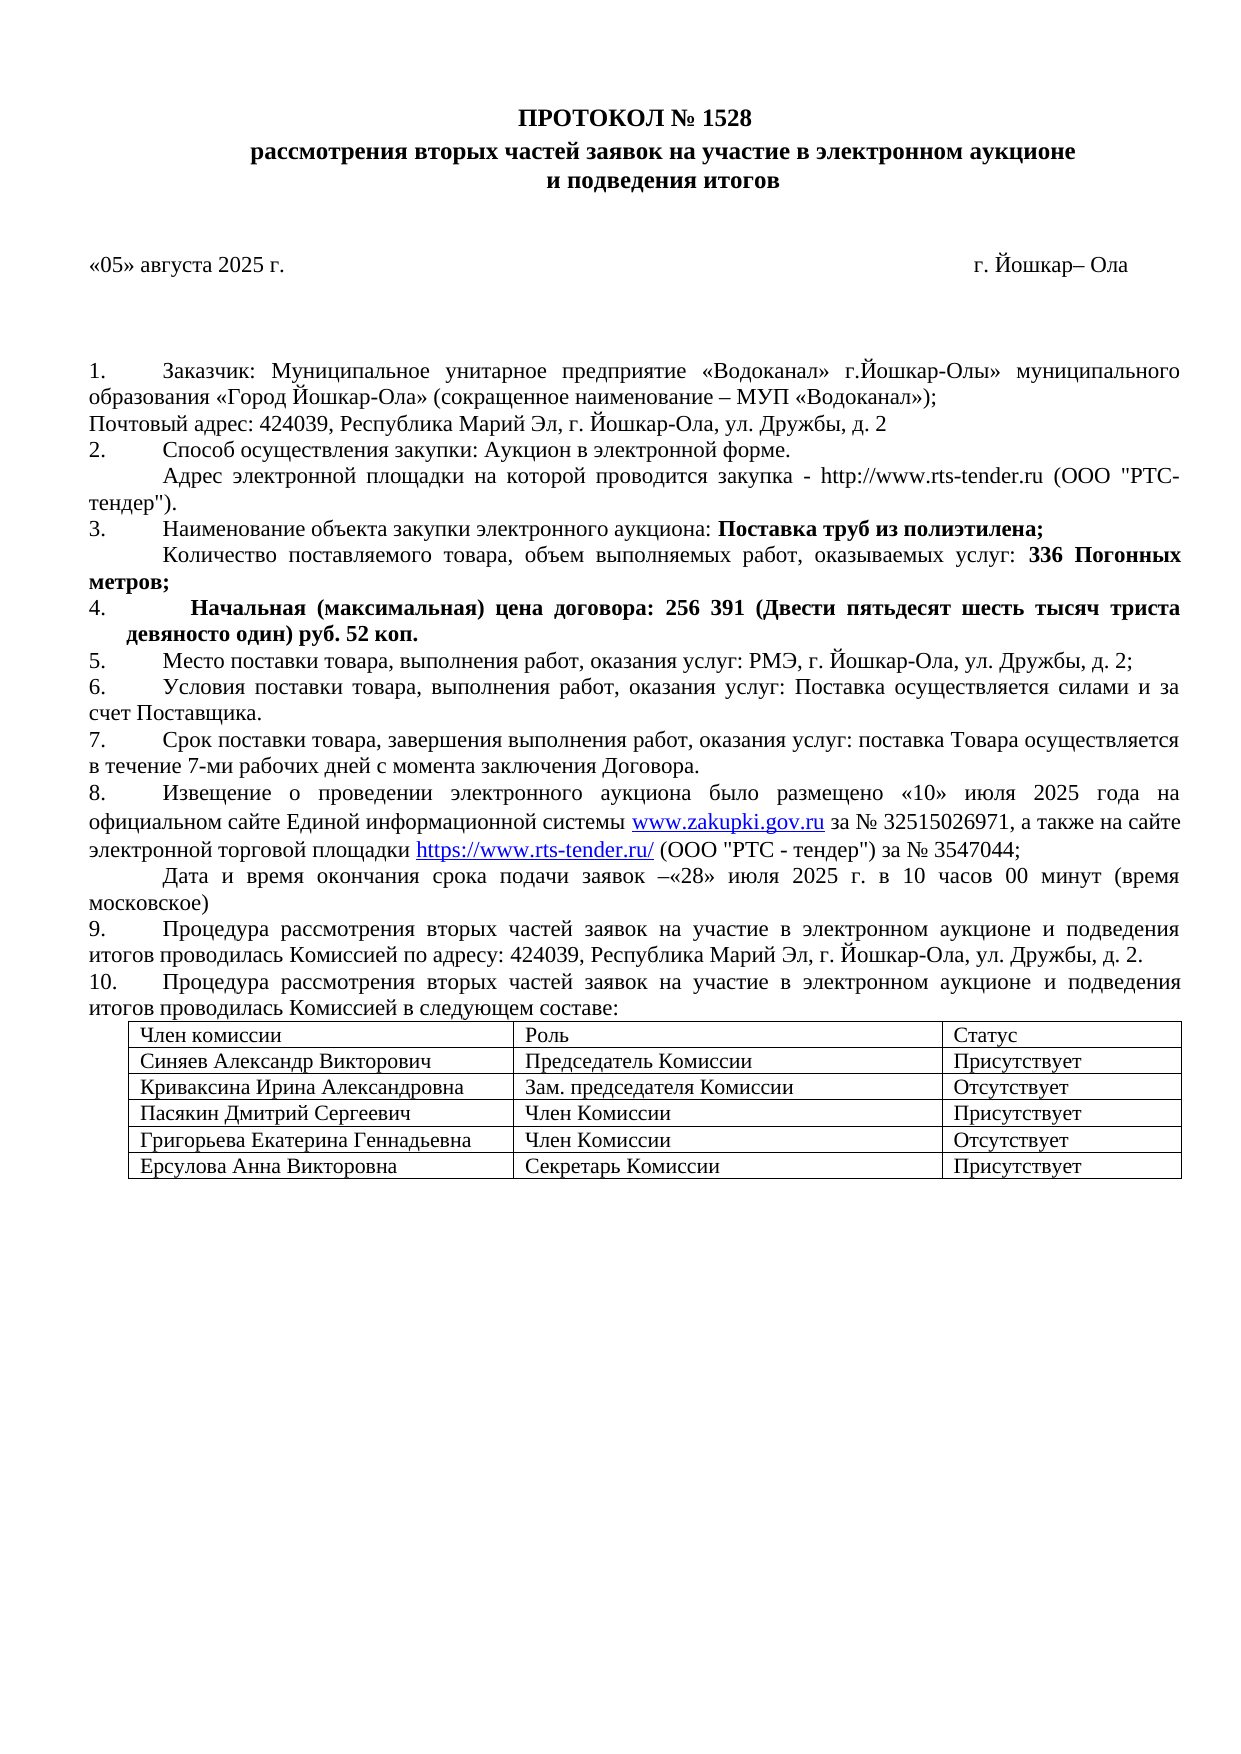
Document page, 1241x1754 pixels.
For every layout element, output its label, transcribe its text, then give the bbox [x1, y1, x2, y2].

table_cell Присутствует [943, 1100, 1181, 1126]
text Адрес электронной площадки на которой проводится закупка - http://www.rts-tender.ru (ООО "РТС-тендер"). [89, 462, 1181, 515]
list Способ осуществления закупки: Аукцион в электронной форме. [89, 436, 1181, 462]
table_cell Член Комиссии [514, 1127, 942, 1152]
list Процедура рассмотрения вторых частей заявок на участие в электронном аукционе и подведения итогов проводилась Комиссией по адресу: 424039, Республика Марий Эл, г. Йошкар-Ола, ул. Дружбы, д. 2. [89, 915, 1181, 968]
table_cell Синяев Александр Викторович [129, 1048, 513, 1073]
list Наименование объекта закупки электронного аукциона: Поставка труб из полиэтилена; [89, 515, 1181, 541]
list Извещение о проведении электронного аукциона было размещено «10» июля 2025 года на официальном сайте Единой информационной системы www.zakupki.gov.ru за № 32515026971, а также на сайте электронной торговой площадки https://www.rts-tender.ru/ (ООО "РТС - тендер") за № 3547044; [89, 778, 1181, 862]
text Почтовый адрес: 424039, Республика Марий Эл, г. Йошкар-Ола, ул. Дружбы, д. 2 [89, 409, 1181, 436]
text ПРОТОКОЛ № 1528 [89, 103, 1181, 132]
table_cell Член Комиссии [514, 1100, 942, 1126]
table_cell Отсутствует [943, 1127, 1181, 1152]
list Условия поставки товара, выполнения работ, оказания услуг: Поставка осуществляется силами и за счет Поставщика. [89, 673, 1181, 726]
list Место поставки товара, выполнения работ, оказания услуг: РМЭ, г. Йошкар-Ола, ул. Дружбы, д. 2; [89, 647, 1181, 673]
table_cell Зам. председателя Комиссии [514, 1074, 942, 1099]
table_cell Председатель Комиссии [514, 1048, 942, 1073]
table_header Роль [514, 1022, 942, 1047]
text и подведения итогов [89, 165, 1181, 194]
table_cell Ерсулова Анна Викторовна [129, 1153, 513, 1178]
text Количество поставляемого товара, объем выполняемых работ, оказываемых услуг: 336 Погонных метров; [89, 541, 1181, 594]
table_header Член комиссии [129, 1022, 513, 1047]
table_cell Присутствует [943, 1048, 1181, 1073]
table_header Статус [943, 1022, 1181, 1047]
table_cell Секретарь Комиссии [514, 1153, 942, 1178]
list Заказчик: Муниципальное унитарное предприятие «Водоканал» г.Йошкар-Олы» муниципального образования «Город Йошкар-Ола» (сокращенное наименование – МУП «Водоканал»); [89, 357, 1181, 409]
text рассмотрения вторых частей заявок на участие в электронном аукционе [89, 136, 1181, 165]
table_cell Отсутствует [943, 1074, 1181, 1099]
table_cell Присутствует [943, 1153, 1181, 1178]
table_cell Криваксина Ирина Александровна [129, 1074, 513, 1099]
list Дата и время окончания срока подачи заявок –«28» июля 2025 г. в 10 часов 00 минут (время московское) [89, 862, 1181, 915]
list Процедура рассмотрения вторых частей заявок на участие в электронном аукционе и подведения итогов проводилась Комиссией в следующем составе: [89, 968, 1181, 1021]
list Срок поставки товара, завершения выполнения работ, оказания услуг: поставка Товара осуществляется в течение 7-ми рабочих дней с момента заключения Договора. [89, 726, 1181, 778]
table_cell Григорьева Екатерина Геннадьевна [129, 1127, 513, 1152]
text «05» августа 2025 г. г. Йошкар– Ола [89, 251, 1181, 278]
list Начальная (максимальная) цена договора: 256 391 (Двести пятьдесят шесть тысяч триста девяносто один) руб. 52 коп. [89, 594, 1181, 647]
table_cell Пасякин Дмитрий Сергеевич [129, 1100, 513, 1126]
